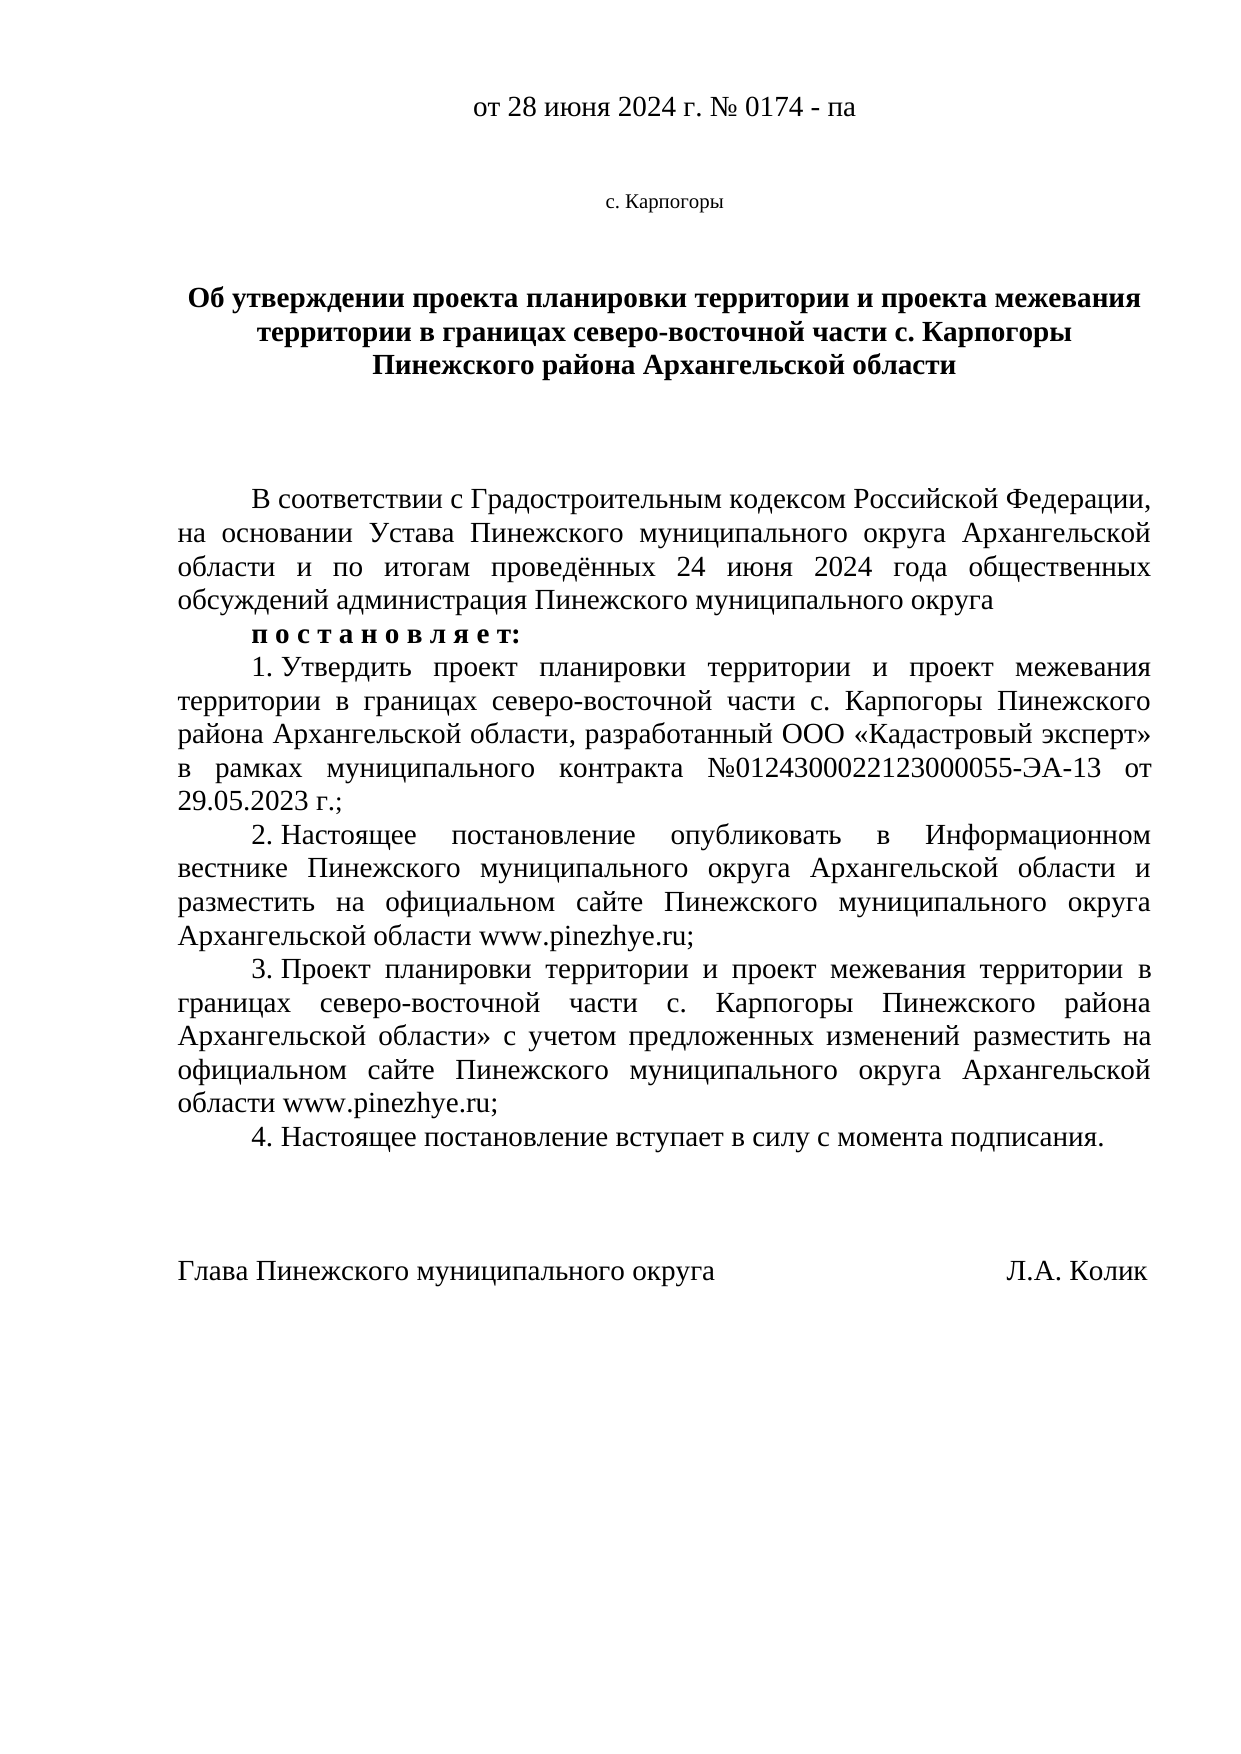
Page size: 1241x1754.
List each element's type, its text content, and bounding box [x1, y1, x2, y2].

text Об утверждении проекта планировки территории и проекта межевания территории в границах северо-восточной части с. Карпогоры Пинежского района Архангельской области [177, 280, 1152, 381]
text п о с т а н о в л я е т: [177, 616, 1152, 649]
text В соответствии с Градостроительным кодексом Российской Федерации, на основании Устава Пинежского муниципального округа Архангельской области и по итогам проведённых 24 июня 2024 года общественных обсуждений администрация Пинежского муниципального округа [177, 482, 1152, 616]
text от 28 июня 2024 г. № 0174 - па [177, 89, 1152, 122]
list Проект планировки территории и проект межевания территории в границах северо-восточной части с. Карпогоры Пинежского района Архангельской области» с учетом предложенных изменений разместить на официальном сайте Пинежского муниципального округа Архангельской области www.pinezhye.ru; [177, 951, 1152, 1119]
text Глава Пинежского муниципального округа Л.А. Колик [177, 1253, 1152, 1287]
text с. Карпогоры [177, 189, 1152, 213]
list Настоящее постановление вступает в силу с момента подписания. [177, 1119, 1152, 1152]
list Утвердить проект планировки территории и проект межевания территории в границах северо-восточной части с. Карпогоры Пинежского района Архангельской области, разработанный ООО «Кадастровый эксперт» в рамках муниципального контракта №0124300022123000055-ЭА-13 от 29.05.2023 г.; [177, 649, 1152, 817]
list Настоящее постановление опубликовать в Информационном вестнике Пинежского муниципального округа Архангельской области и разместить на официальном сайте Пинежского муниципального округа Архангельской области www.pinezhye.ru; [177, 817, 1152, 951]
